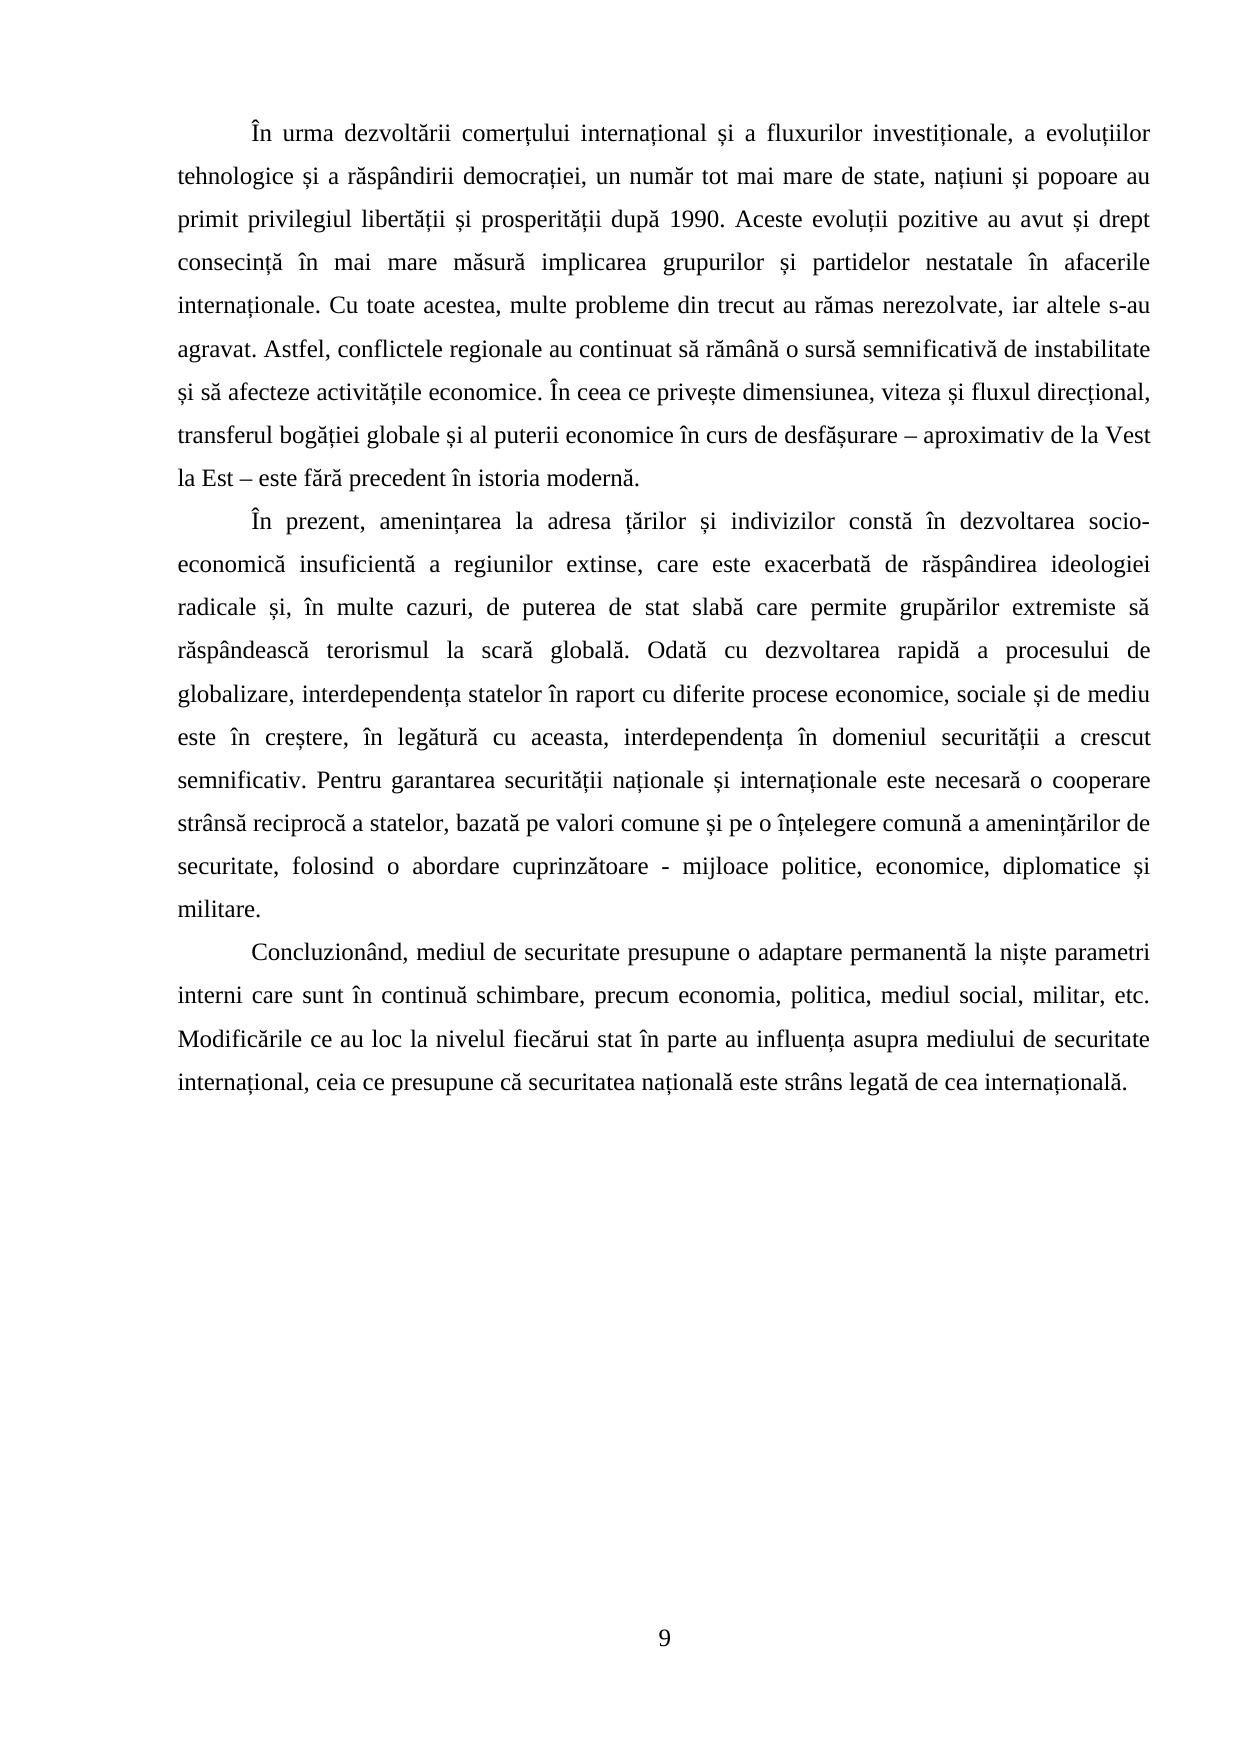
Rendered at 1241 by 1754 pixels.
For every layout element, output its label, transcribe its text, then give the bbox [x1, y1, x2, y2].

text Concluzionând, mediul de securitate presupune o adaptare permanentă la niște parametri interni care sunt în continuă schimbare, precum economia, politica, mediul social, militar, etc. Modificările ce au loc la nivelul fiecărui stat în parte au influența asupra mediului de securitate internațional, ceia ce presupune că securitatea națională este strâns legată de cea internațională. [177, 937, 1152, 1096]
text În prezent, amenințarea la adresa țărilor și indivizilor constă în dezvoltarea socio-economică insuficientă a regiunilor extinse, care este exacerbată de răspândirea ideologiei radicale și, în multe cazuri, de puterea de stat slabă care permite grupărilor extremiste să răspândească terorismul la scară globală. Odată cu dezvoltarea rapidă a procesului de globalizare, interdependența statelor în raport cu diferite procese economice, sociale și de mediu este în creștere, în legătură cu aceasta, interdependența în domeniul securității a crescut semnificativ. Pentru garantarea securității naționale și internaționale este necesară o cooperare strânsă reciprocă a statelor, bazată pe valori comune și pe o înțelegere comună a amenințărilor de securitate, folosind o abordare cuprinzătoare - mijloace politice, economice, diplomatice și militare. [177, 506, 1152, 923]
text În urma dezvoltării comerțului internațional și a fluxurilor investiționale, a evoluțiilor tehnologice și a răspândirii democrației, un număr tot mai mare de state, națiuni și popoare au primit privilegiul libertății și prosperității după 1990. Aceste evoluții pozitive au avut și drept consecință în mai mare măsură implicarea grupurilor și partidelor nestatale în afacerile internaționale. Cu toate acestea, multe probleme din trecut au rămas nerezolvate, iar altele s-au agravat. Astfel, conflictele regionale au continuat să rămână o sursă semnificativă de instabilitate și să afecteze activitățile economice. În ceea ce privește dimensiunea, viteza și fluxul direcțional, transferul bogăției globale și al puterii economice în curs de desfășurare – aproximativ de la Vest la Est – este fără precedent în istoria modernă. [177, 118, 1152, 492]
